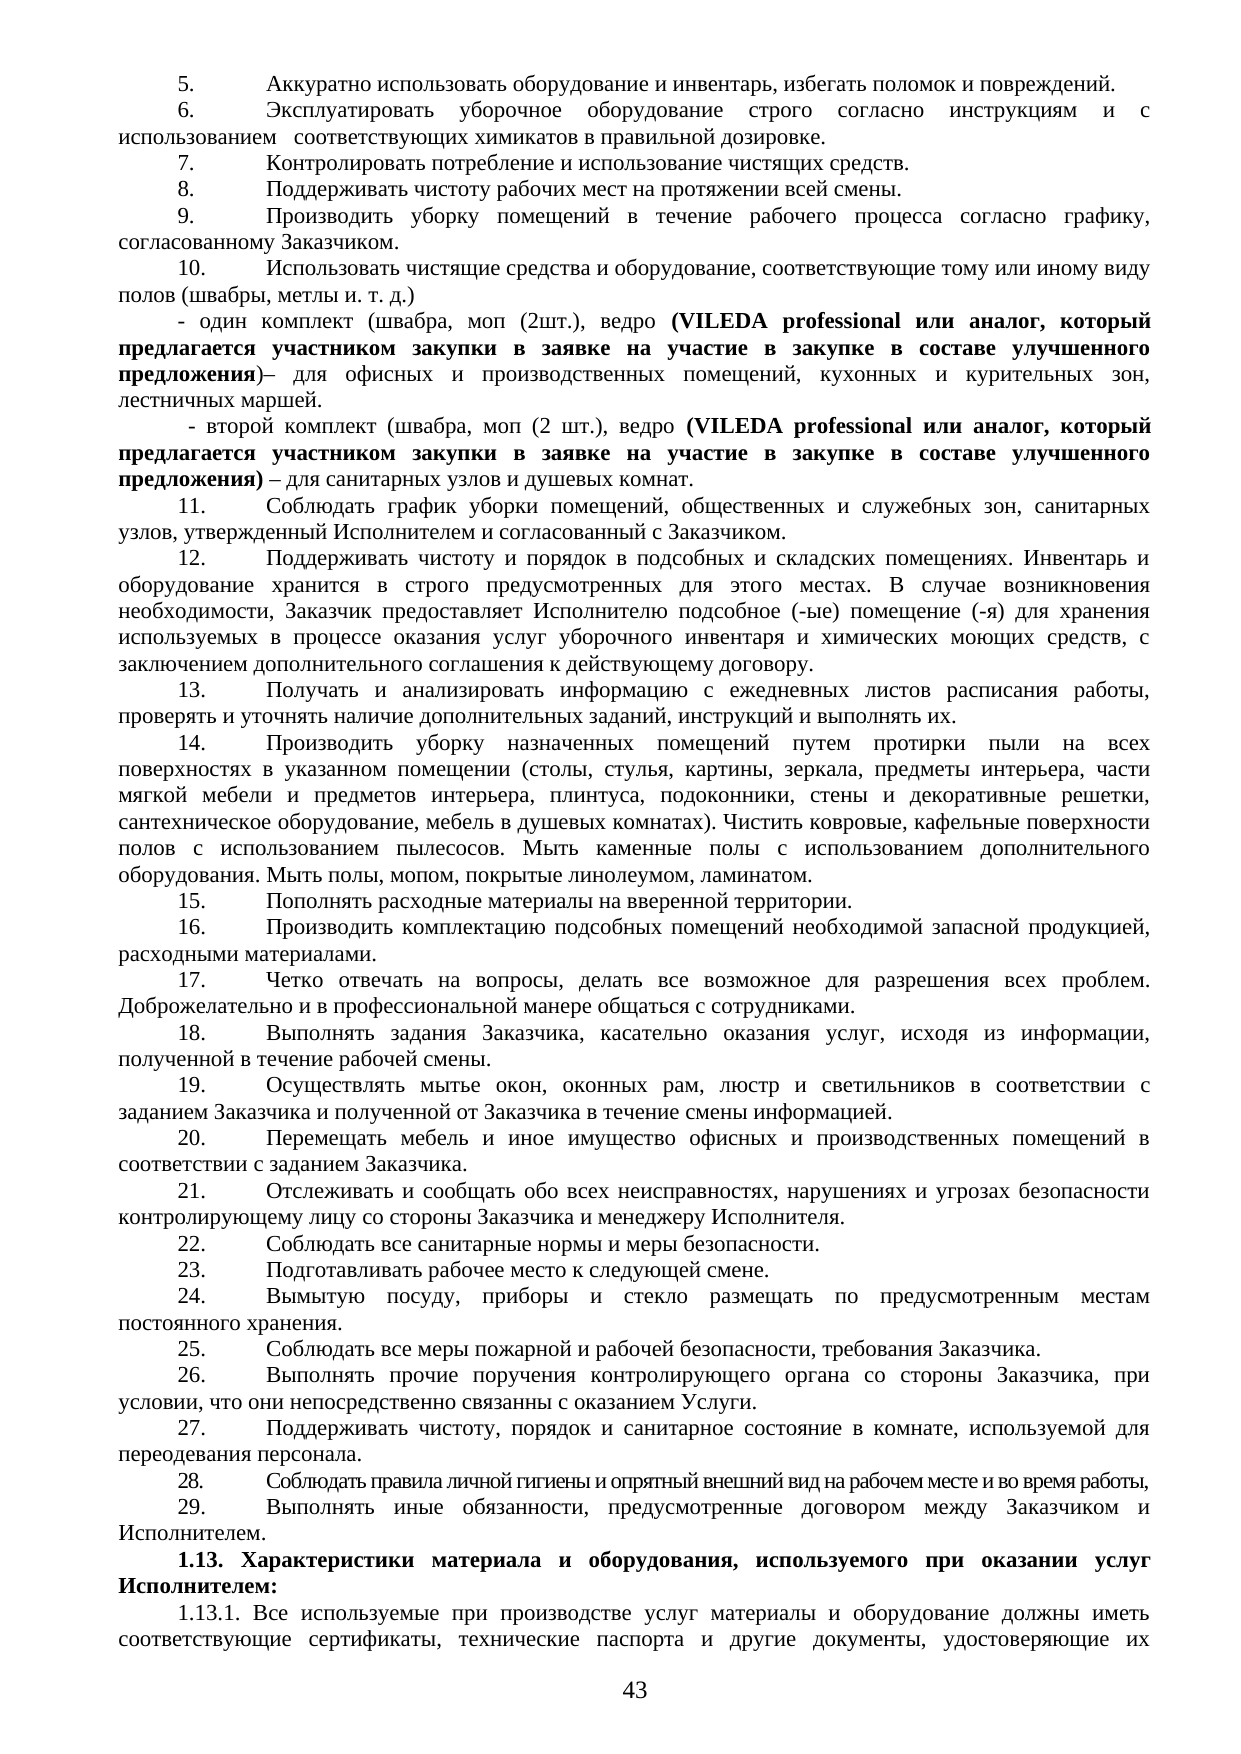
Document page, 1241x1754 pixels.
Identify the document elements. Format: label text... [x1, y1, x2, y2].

list Выполнять прочие поручения контролирующего органа со стороны Заказчика, при условии, что они непосредственно связанны с оказанием Услуги. [118, 1361, 1152, 1414]
list Получать и анализировать информацию с ежедневных листов расписания работы, проверять и уточнять наличие дополнительных заданий, инструкций и выполнять их. [118, 676, 1152, 729]
list Соблюдать правила личной гигиены и опрятный внешний вид на рабочем месте и во время работы, [118, 1467, 1152, 1493]
text 1.13. Характеристики материала и оборудования, используемого при оказании услуг Исполнителем: [118, 1546, 1152, 1598]
list Четко отвечать на вопросы, делать все возможное для разрешения всех проблем. Доброжелательно и в профессиональной манере общаться с сотрудниками. [118, 966, 1152, 1019]
list Производить уборку помещений в течение рабочего процесса согласно графику, согласованному Заказчиком. [118, 202, 1152, 254]
list Соблюдать все меры пожарной и рабочей безопасности, требования Заказчика. [118, 1335, 1152, 1361]
list Использовать чистящие средства и оборудование, соответствующие тому или иному виду полов (швабры, метлы и. т. д.) [118, 254, 1152, 307]
list Соблюдать все санитарные нормы и меры безопасности. [118, 1229, 1152, 1256]
list Соблюдать график уборки помещений, общественных и служебных зон, санитарных узлов, утвержденный Исполнителем и согласованный с Заказчиком. [118, 492, 1152, 544]
text - один комплект (швабра, моп (2шт.), ведро (VILEDA professional или аналог, который предлагается участником закупки в заявке на участие в закупке в составе улучшенного предложения)– для офисных и производственных помещений, кухонных и курительных зон, лестничных маршей. [118, 307, 1152, 413]
list Подготавливать рабочее место к следующей смене. [118, 1256, 1152, 1282]
list Перемещать мебель и иное имущество офисных и производственных помещений в соответствии с заданием Заказчика. [118, 1124, 1152, 1177]
list Контролировать потребление и использование чистящих средств. [118, 149, 1152, 175]
list Выполнять иные обязанности, предусмотренные договором между Заказчиком и Исполнителем. [118, 1493, 1152, 1546]
list Эксплуатировать уборочное оборудование строго согласно инструкциям и с использованием соответствующих химикатов в правильной дозировке. [118, 96, 1152, 149]
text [118, 1598, 1152, 1651]
list Осуществлять мытье окон, оконных рам, люстр и светильников в соответствии с заданием Заказчика и полученной от Заказчика в течение смены информацией. [118, 1071, 1152, 1124]
list Производить уборку назначенных помещений путем протирки пыли на всех поверхностях в указанном помещении (столы, стулья, картины, зеркала, предметы интерьера, части мягкой мебели и предметов интерьера, плинтуса, подоконники, стены и декоративные решетки, сантехническое оборудование, мебель в душевых комнатах). Чистить ковровые, кафельные поверхности полов с использованием пылесосов. Мыть каменные полы с использованием дополнительного оборудования. Мыть полы, мопом, покрытые линолеумом, ламинатом. [118, 729, 1152, 887]
text - второй комплект (швабра, моп (2 шт.), ведро (VILEDA professional или аналог, который предлагается участником закупки в заявке на участие в закупке в составе улучшенного предложения) – для санитарных узлов и душевых комнат. [118, 413, 1152, 492]
list Вымытую посуду, приборы и стекло размещать по предусмотренным местам постоянного хранения. [118, 1282, 1152, 1335]
list Поддерживать чистоту и порядок в подсобных и складских помещениях. Инвентарь и оборудование хранится в строго предусмотренных для этого местах. В случае возникновения необходимости, Заказчик предоставляет Исполнителю подсобное (-ые) помещение (-я) для хранения используемых в процессе оказания услуг уборочного инвентаря и химических моющих средств, с заключением дополнительного соглашения к действующему договору. [118, 544, 1152, 676]
list Поддерживать чистоту рабочих мест на протяжении всей смены. [118, 175, 1152, 202]
list Поддерживать чистоту, порядок и санитарное состояние в комнате, используемой для переодевания персонала. [118, 1414, 1152, 1467]
list Аккуратно использовать оборудование и инвентарь, избегать поломок и повреждений. [118, 70, 1152, 96]
list Производить комплектацию подсобных помещений необходимой запасной продукцией, расходными материалами. [118, 913, 1152, 966]
list Отслеживать и сообщать обо всех неисправностях, нарушениях и угрозах безопасности контролирующему лицу со стороны Заказчика и менеджеру Исполнителя. [118, 1177, 1152, 1229]
list Выполнять задания Заказчика, касательно оказания услуг, исходя из информации, полученной в течение рабочей смены. [118, 1019, 1152, 1071]
list Пополнять расходные материалы на вверенной территории. [118, 887, 1152, 913]
